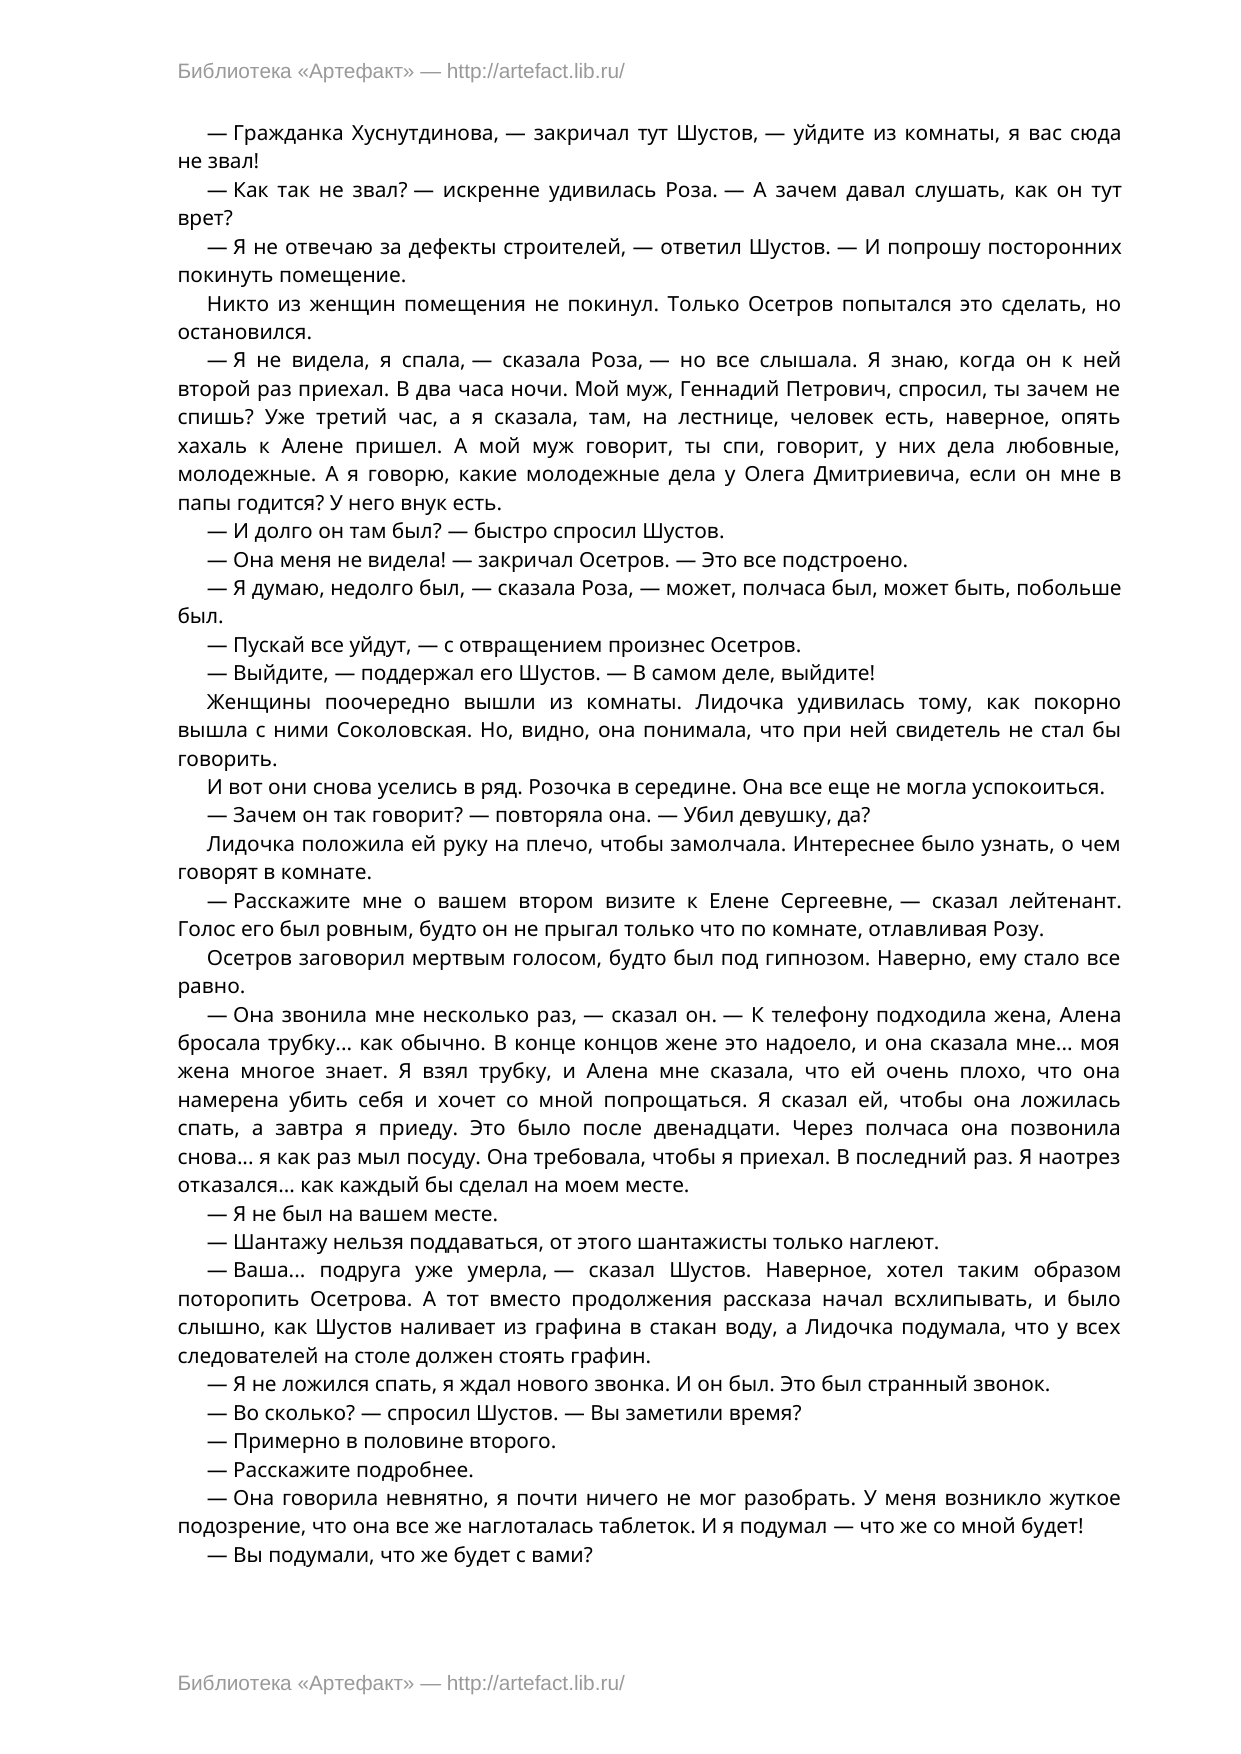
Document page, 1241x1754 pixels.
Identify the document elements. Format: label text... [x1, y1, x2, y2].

text — Она звонила мне несколько раз, — сказал он. — К телефону подходила жена, Алена бросала трубку... как обычно. В конце концов жене это надоело, и она сказала мне... моя жена многое знает. Я взял трубку, и Алена мне сказала, что ей очень плохо, что она намерена убить себя и хочет со мной попрощаться. Я сказал ей, чтобы она ложилась спать, а завтра я приеду. Это было после двенадцати. Через полчаса она позвонила снова... я как раз мыл посуду. Она требовала, чтобы я приехал. В последний раз. Я наотрез отказался... как каждый бы сделал на моем месте. [177, 1000, 1122, 1199]
text — Расскажите подробнее. [177, 1455, 1122, 1483]
text — Во сколько? — спросил Шустов. — Вы заметили время? [177, 1398, 1122, 1426]
text — Я не отвечаю за дефекты строителей, — ответил Шустов. — И попрошу посторонних покинуть помещение. [177, 232, 1122, 289]
text Женщины поочередно вышли из комнаты. Лидочка удивилась тому, как покорно вышла с ними Соколовская. Но, видно, она понимала, что при ней свидетель не стал бы говорить. [177, 687, 1122, 772]
text — И долго он там был? — быстро спросил Шустов. [177, 516, 1122, 545]
text — Как так не звал? — искренне удивилась Роза. — А зачем давал слушать, как он тут врет? [177, 175, 1122, 232]
text Никто из женщин помещения не покинул. Только Осетров попытался это сделать, но остановился. [177, 289, 1122, 346]
text Осетров заговорил мертвым голосом, будто был под гипнозом. Наверно, ему стало все равно. [177, 943, 1122, 1000]
text — Расскажите мне о вашем втором визите к Елене Сергеевне, — сказал лейтенант. Голос его был ровным, будто он не прыгал только что по комнате, отлавливая Розу. [177, 886, 1122, 943]
text Лидочка положила ей руку на плечо, чтобы замолчала. Интереснее было узнать, о чем говорят в комнате. [177, 829, 1122, 886]
text — Шантажу нельзя поддаваться, от этого шантажисты только наглеют. [177, 1227, 1122, 1256]
text — Пускай все уйдут, — с отвращением произнес Осетров. [177, 630, 1122, 658]
text — Я не был на вашем месте. [177, 1199, 1122, 1227]
text — Я не видела, я спала, — сказала Роза, — но все слышала. Я знаю, когда он к ней второй раз приехал. В два часа ночи. Мой муж, Геннадий Петрович, спросил, ты зачем не спишь? Уже третий час, а я сказала, там, на лестнице, человек есть, наверное, опять хахаль к Алене пришел. А мой муж говорит, ты спи, говорит, у них дела любовные, молодежные. А я говорю, какие молодежные дела у Олега Дмитриевича, если он мне в папы годится? У него внук есть. [177, 346, 1122, 516]
text И вот они снова уселись в ряд. Розочка в середине. Она все еще не могла успокоиться. [177, 772, 1122, 801]
text — Примерно в половине второго. [177, 1426, 1122, 1455]
text — Вы подумали, что же будет с вами? [177, 1540, 1122, 1568]
text — Она говорила невнятно, я почти ничего не мог разобрать. У меня возникло жуткое подозрение, что она все же наглоталась таблеток. И я подумал — что же со мной будет! [177, 1483, 1122, 1540]
text — Ваша... подруга уже умерла, — сказал Шустов. Наверное, хотел таким образом поторопить Осетрова. А тот вместо продолжения рассказа начал всхлипывать, и было слышно, как Шустов наливает из графина в стакан воду, а Лидочка подумала, что у всех следователей на столе должен стоять графин. [177, 1256, 1122, 1369]
text — Зачем он так говорит? — повторяла она. — Убил девушку, да? [177, 801, 1122, 829]
text — Я не ложился спать, я ждал нового звонка. И он был. Это был странный звонок. [177, 1369, 1122, 1398]
text — Выйдите, — поддержал его Шустов. — В самом деле, выйдите! [177, 658, 1122, 687]
text — Гражданка Хуснутдинова, — закричал тут Шустов, — уйдите из комнаты, я вас сюда не звал! [177, 118, 1122, 175]
text — Она меня не видела! — закричал Осетров. — Это все подстроено. [177, 545, 1122, 573]
text — Я думаю, недолго был, — сказала Роза, — может, полчаса был, может быть, побольше был. [177, 573, 1122, 630]
